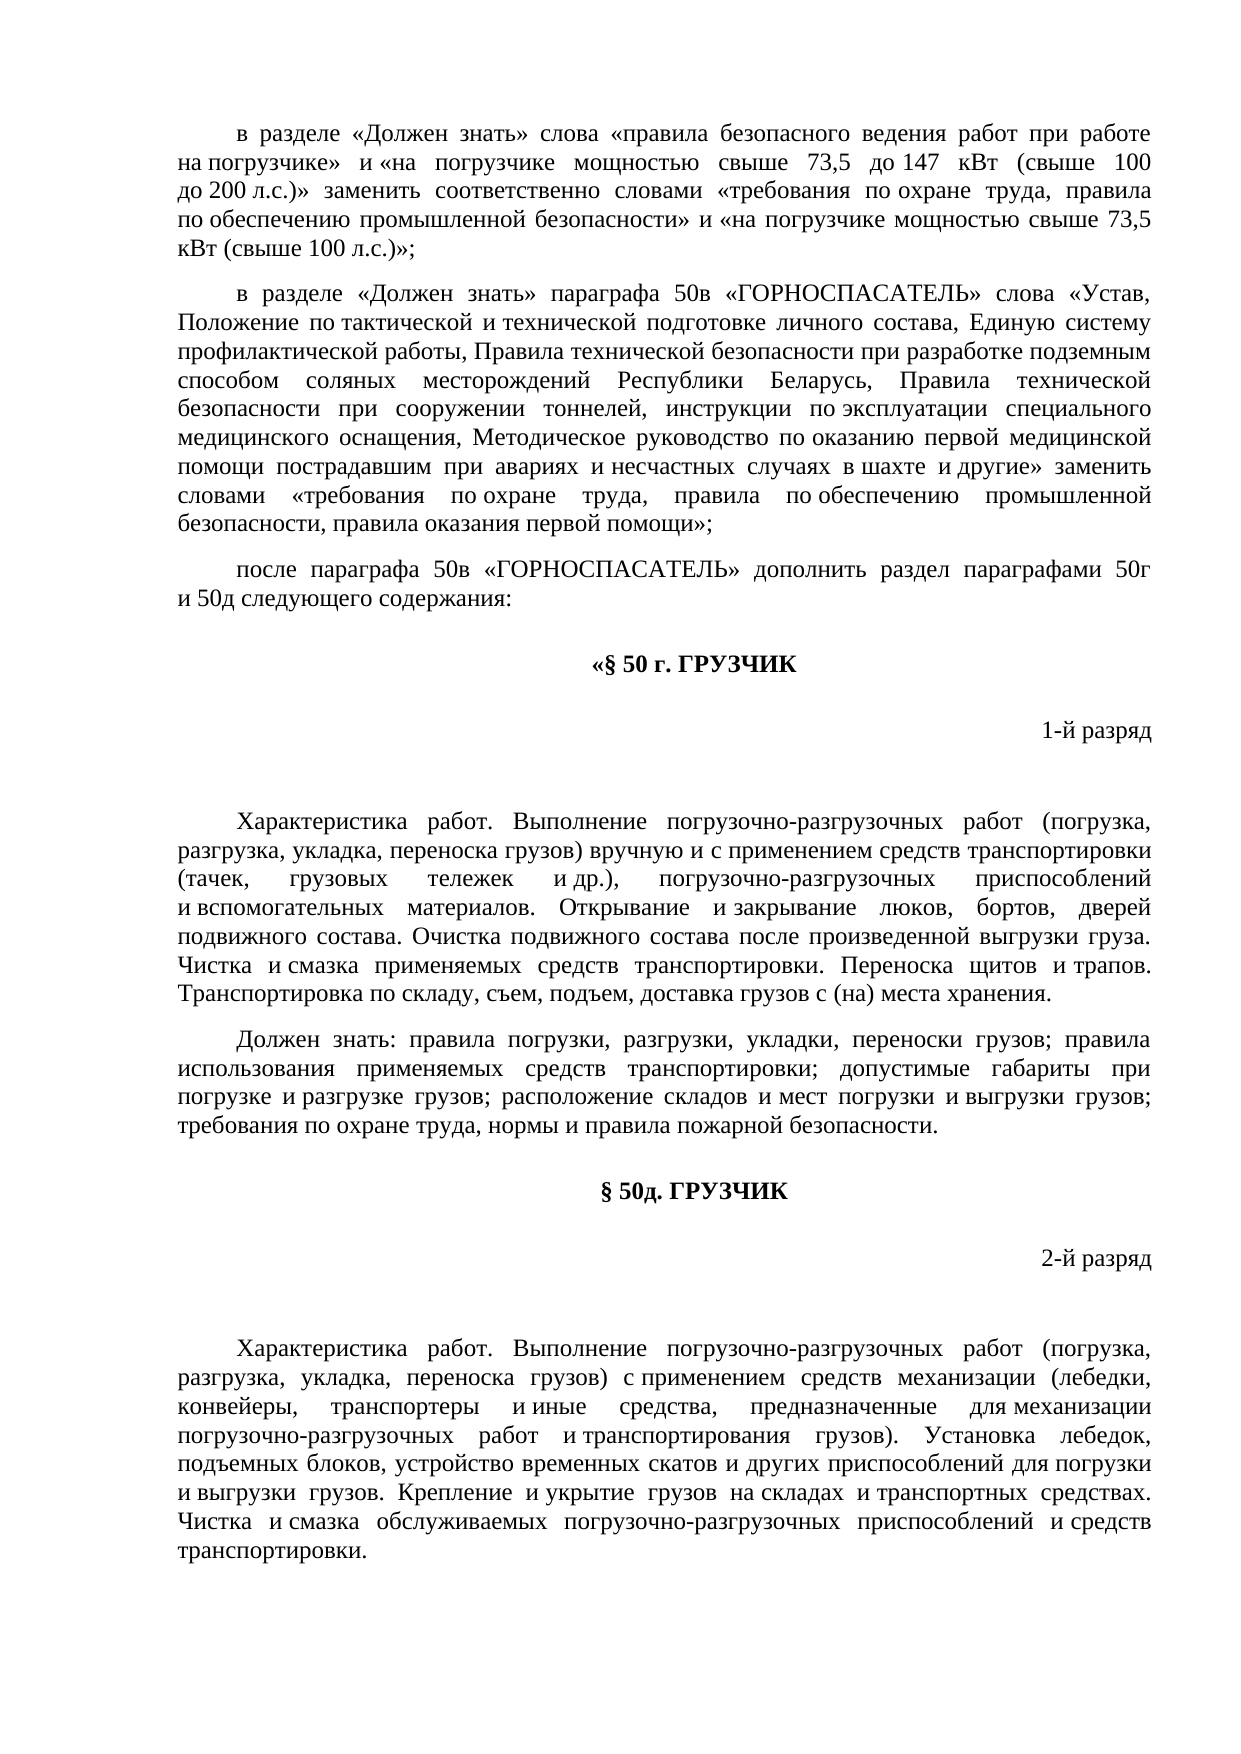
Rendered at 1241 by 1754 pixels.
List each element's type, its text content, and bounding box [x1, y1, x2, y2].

text § 50д. ГРУЗЧИК [177, 1176, 1152, 1205]
text после параграфа 50в «ГОРНОСПАСАТЕЛЬ» дополнить раздел параграфами 50г и 50д следующего содержания: [177, 554, 1152, 611]
text «§ 50 г. ГРУЗЧИК [177, 649, 1152, 678]
text в разделе «Должен знать» слова «правила безопасного ведения работ при работе на погрузчике» и «на погрузчике мощностью свыше 73,5 до 147 кВт (свыше 100 до 200 л.с.)» заменить соответственно словами «требования по охране труда, правила по обеспечению промышленной безопасности» и «на погрузчике мощностью свыше 73,5 кВт (свыше 100 л.с.)»; [177, 118, 1152, 262]
text 2-й разряд [177, 1243, 1152, 1271]
text в разделе «Должен знать» параграфа 50в «ГОРНОСПАСАТЕЛЬ» слова «Устав, Положение по тактической и технической подготовке личного состава, Единую систему профилактической работы, Правила технической безопасности при разработке подземным способом соляных месторождений Республики Беларусь, Правила технической безопасности при сооружении тоннелей, инструкции по эксплуатации специального медицинского оснащения, Методическое руководство по оказанию первой медицинской помощи пострадавшим при авариях и несчастных случаях в шахте и другие» заменить словами «требования по охране труда, правила по обеспечению промышленной безопасности, правила оказания первой помощи»; [177, 278, 1152, 537]
text Характеристика работ. Выполнение погрузочно-разгрузочных работ (погрузка, разгрузка, укладка, переноска грузов) с применением средств механизации (лебедки, конвейеры, транспортеры и иные средства, предназначенные для механизации погрузочно-разгрузочных работ и транспортирования грузов). Установка лебедок, подъемных блоков, устройство временных скатов и других приспособлений для погрузки и выгрузки грузов. Крепление и укрытие грузов на складах и транспортных средствах. Чистка и смазка обслуживаемых погрузочно-разгрузочных приспособлений и средств транспортировки. [177, 1333, 1152, 1563]
text 1-й разряд [177, 715, 1152, 744]
text Характеристика работ. Выполнение погрузочно-разгрузочных работ (погрузка, разгрузка, укладка, переноска грузов) вручную и с применением средств транспортировки (тачек, грузовых тележек и др.), погрузочно-разгрузочных приспособлений и вспомогательных материалов. Открывание и закрывание люков, бортов, дверей подвижного состава. Очистка подвижного состава после произведенной выгрузки груза. Чистка и смазка применяемых средств транспортировки. Переноска щитов и трапов. Транспортировка по складу, съем, подъем, доставка грузов с (на) места хранения. [177, 806, 1152, 1007]
text Должен знать: правила погрузки, разгрузки, укладки, переноски грузов; правила использования применяемых средств транспортировки; допустимые габариты при погрузке и разгрузке грузов; расположение складов и мест погрузки и выгрузки грузов; требования по охране труда, нормы и правила пожарной безопасности. [177, 1024, 1152, 1139]
